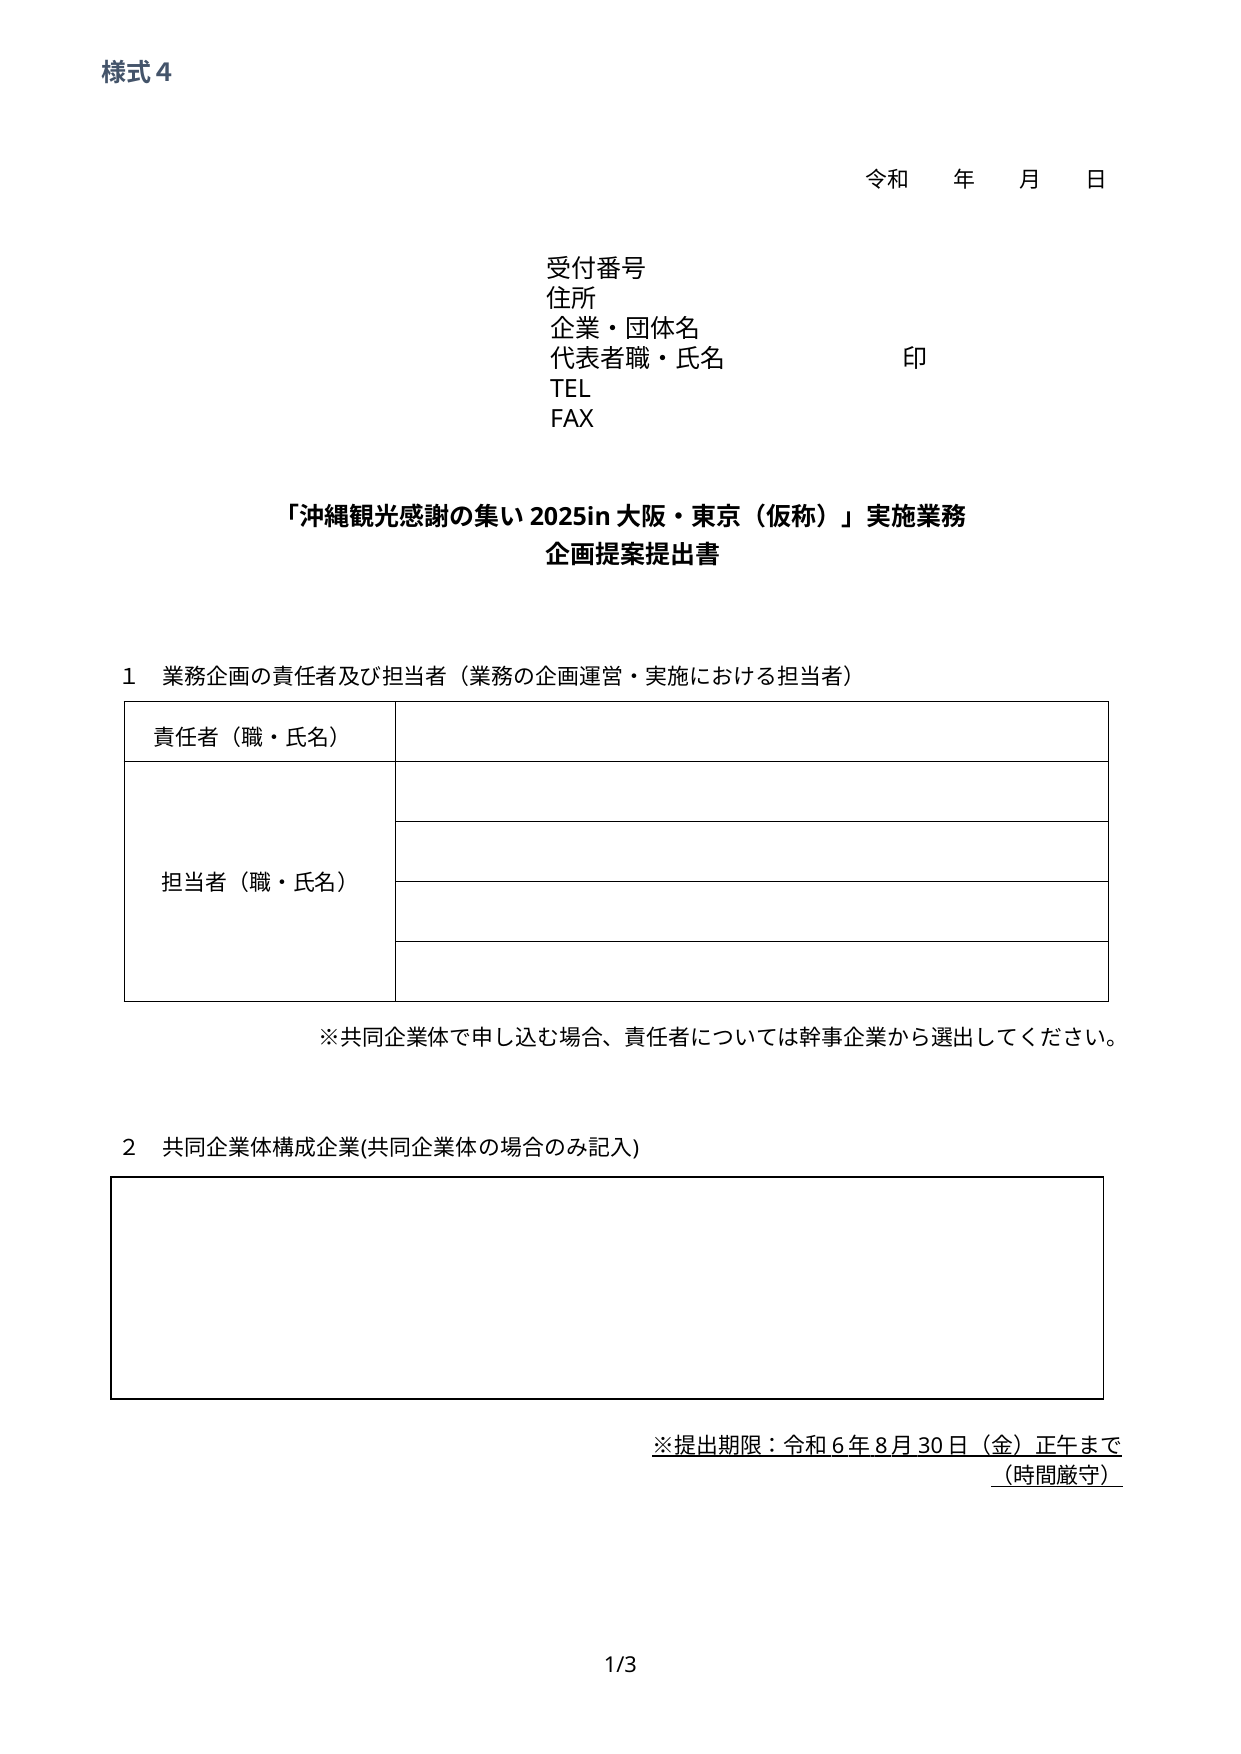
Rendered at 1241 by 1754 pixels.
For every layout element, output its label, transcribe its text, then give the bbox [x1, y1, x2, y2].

table_header [396, 702, 1108, 761]
table_header 責任者（職・氏名） [125, 702, 395, 761]
text 住所 [118, 283, 1122, 313]
text 受付番号 [118, 253, 1122, 283]
table_cell [1109, 881, 1113, 941]
table_cell [1109, 941, 1113, 1001]
text 令和 年 月 日 [118, 163, 1122, 193]
table_header [1109, 701, 1113, 881]
table_cell 担当者（職・氏名） [125, 762, 395, 1001]
text TEL [118, 374, 1122, 404]
table_cell [396, 942, 1108, 1001]
text 「沖縄観光感謝の集い2025in大阪・東京（仮称）」実施業務 [118, 494, 1122, 534]
table_cell [396, 762, 1108, 821]
text 企業・団体名 [118, 313, 1122, 344]
text １ 業務企画の責任者及び担当者（業務の企画運営・実施における担当者） [118, 660, 1122, 690]
text ※提出期限：令和6年8月30日（金）正午まで [206, 1430, 1122, 1460]
text （時間厳守） [206, 1460, 1122, 1490]
table_cell [120, 941, 124, 1001]
text 企画提案提出書 [118, 534, 1122, 570]
text FAX [118, 404, 1122, 434]
table_cell [120, 881, 124, 941]
text 代表者職・氏名 印 [118, 344, 1122, 374]
table_cell [396, 882, 1108, 941]
text ※共同企業体で申し込む場合、責任者については幹事企業から選出してください。 [266, 1021, 1122, 1051]
table_header [120, 701, 124, 881]
text ２ 共同企業体構成企業(共同企業体の場合のみ記入) [118, 1130, 1122, 1162]
table_cell [396, 822, 1108, 881]
